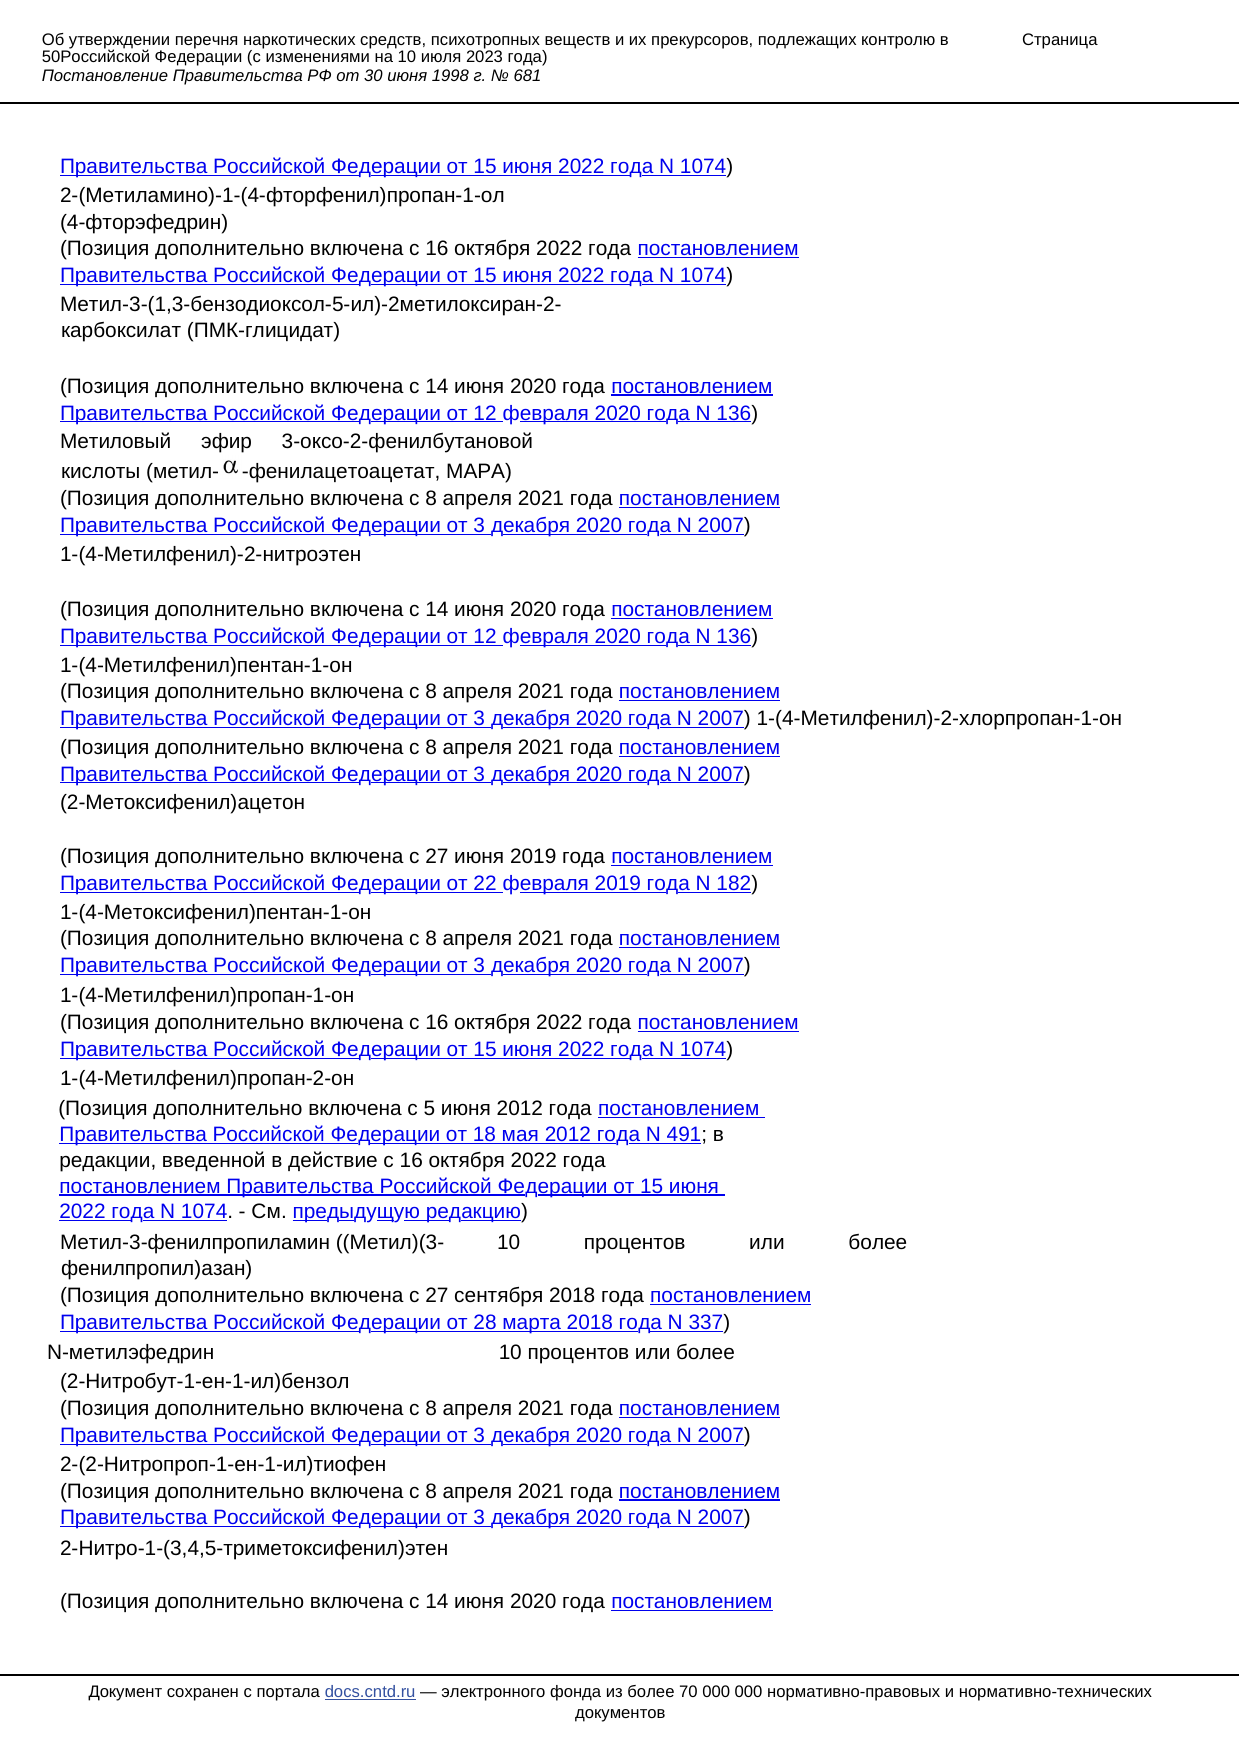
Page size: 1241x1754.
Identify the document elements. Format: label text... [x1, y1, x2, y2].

text (Позиция дополнительно включена с 27 июня 2019 года постановлением [60, 844, 1193, 868]
text (Позиция дополнительно включена с 16 октября 2022 года постановлением [60, 1010, 1193, 1034]
text 1-(4-Метилфенил)-2-нитроэтен [60, 542, 1193, 566]
text Правительства Российской Федерации от 15 июня 2022 года N 1074) [60, 1037, 1193, 1061]
text Правительства Российской Федерации от 12 февраля 2020 года N 136) [60, 400, 1193, 424]
text Метил-3-(1,3-бензодиоксол-5-ил)-2метилоксиран-2-карбоксилат (ПМК-глицидат) [60, 292, 649, 342]
text Правительства Российской Федерации от 15 июня 2022 года N 1074) [60, 263, 1193, 287]
text (2-Метоксифенил)ацетон [60, 790, 1193, 814]
text 1-(4-Метоксифенил)пентан-1-он [60, 899, 1193, 923]
text Правительства Российской Федерации от 3 декабря 2020 года N 2007) [60, 953, 1193, 977]
text Метиловый эфир 3-оксо-2-фенилбутановой кислоты (метил--фенилацетоацетат, МАРА) [60, 429, 533, 483]
picture [219, 455, 242, 479]
text Правительства Российской Федерации от 3 декабря 2020 года N 2007) [60, 1505, 1193, 1529]
text (Позиция дополнительно включена с 27 сентября 2018 года постановлением [60, 1283, 1193, 1307]
text (Позиция дополнительно включена с 14 июня 2020 года постановлением [60, 373, 1193, 397]
text (Позиция дополнительно включена с 8 апреля 2021 года постановлением [60, 926, 1193, 950]
text Правительства Российской Федерации от 12 февраля 2020 года N 136) [60, 624, 1193, 648]
text (Позиция дополнительно включена с 8 апреля 2021 года постановлением [60, 679, 1193, 703]
text Правительства Российской Федерации от 22 февраля 2019 года N 182) [60, 871, 1193, 895]
text (4-фторэфедрин) [60, 209, 1193, 233]
text (Позиция дополнительно включена с 5 июня 2012 года постановлением Правительства Российской Федерации от 18 мая 2012 года N 491; в редакции, введенной в действие с 16 октября 2022 года постановлением Правительства Российской Федерации от 15 июня 2022 года N 1074. - См. предыдущую редакцию) [58, 1096, 771, 1223]
text 1-(4-Метилфенил)пентан-1-он [60, 652, 1193, 676]
text Метил-3-фенилпропиламин ((Метил)(3- 10 процентов или более фенилпропил)азан) [60, 1229, 907, 1280]
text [60, 236, 1193, 260]
text (Позиция дополнительно включена с 8 апреля 2021 года постановлением [60, 1478, 1193, 1502]
text (Позиция дополнительно включена с 8 апреля 2021 года постановлением [60, 486, 1193, 510]
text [60, 1589, 1193, 1613]
text (2-Нитробут-1-ен-1-ил)бензол [60, 1369, 1193, 1393]
text 2-(2-Нитропроп-1-ен-1-ил)тиофен [60, 1452, 1193, 1476]
text N-метилэфедрин 10 процентов или более [47, 1340, 1193, 1364]
text 1-(4-Метилфенил)пропан-1-он [60, 983, 1193, 1007]
text 2-(Метиламино)-1-(4-фторфенил)пропан-1-ол [60, 183, 1193, 207]
text Правительства Российской Федерации от 3 декабря 2020 года N 2007) [60, 513, 1193, 537]
text Правительства Российской Федерации от 3 декабря 2020 года N 2007) [60, 1423, 1193, 1447]
text Правительства Российской Федерации от 28 марта 2018 года N 337) [60, 1309, 1193, 1333]
text 2-Нитро-1-(3,4,5-триметоксифенил)этен [60, 1536, 1193, 1559]
text (Позиция дополнительно включена с 14 июня 2020 года постановлением [60, 597, 1193, 621]
text 1-(4-Метилфенил)пропан-2-он [60, 1066, 1193, 1089]
text Правительства Российской Федерации от 3 декабря 2020 года N 2007) [60, 761, 1193, 785]
text Правительства Российской Федерации от 3 декабря 2020 года N 2007) 1-(4-Метилфенил)-2-хлорпропан-1-он [60, 706, 1193, 730]
text (Позиция дополнительно включена с 8 апреля 2021 года постановлением [60, 1396, 1193, 1420]
text Правительства Российской Федерации от 15 июня 2022 года N 1074) [60, 154, 1193, 178]
text (Позиция дополнительно включена с 8 апреля 2021 года постановлением [60, 735, 1193, 759]
